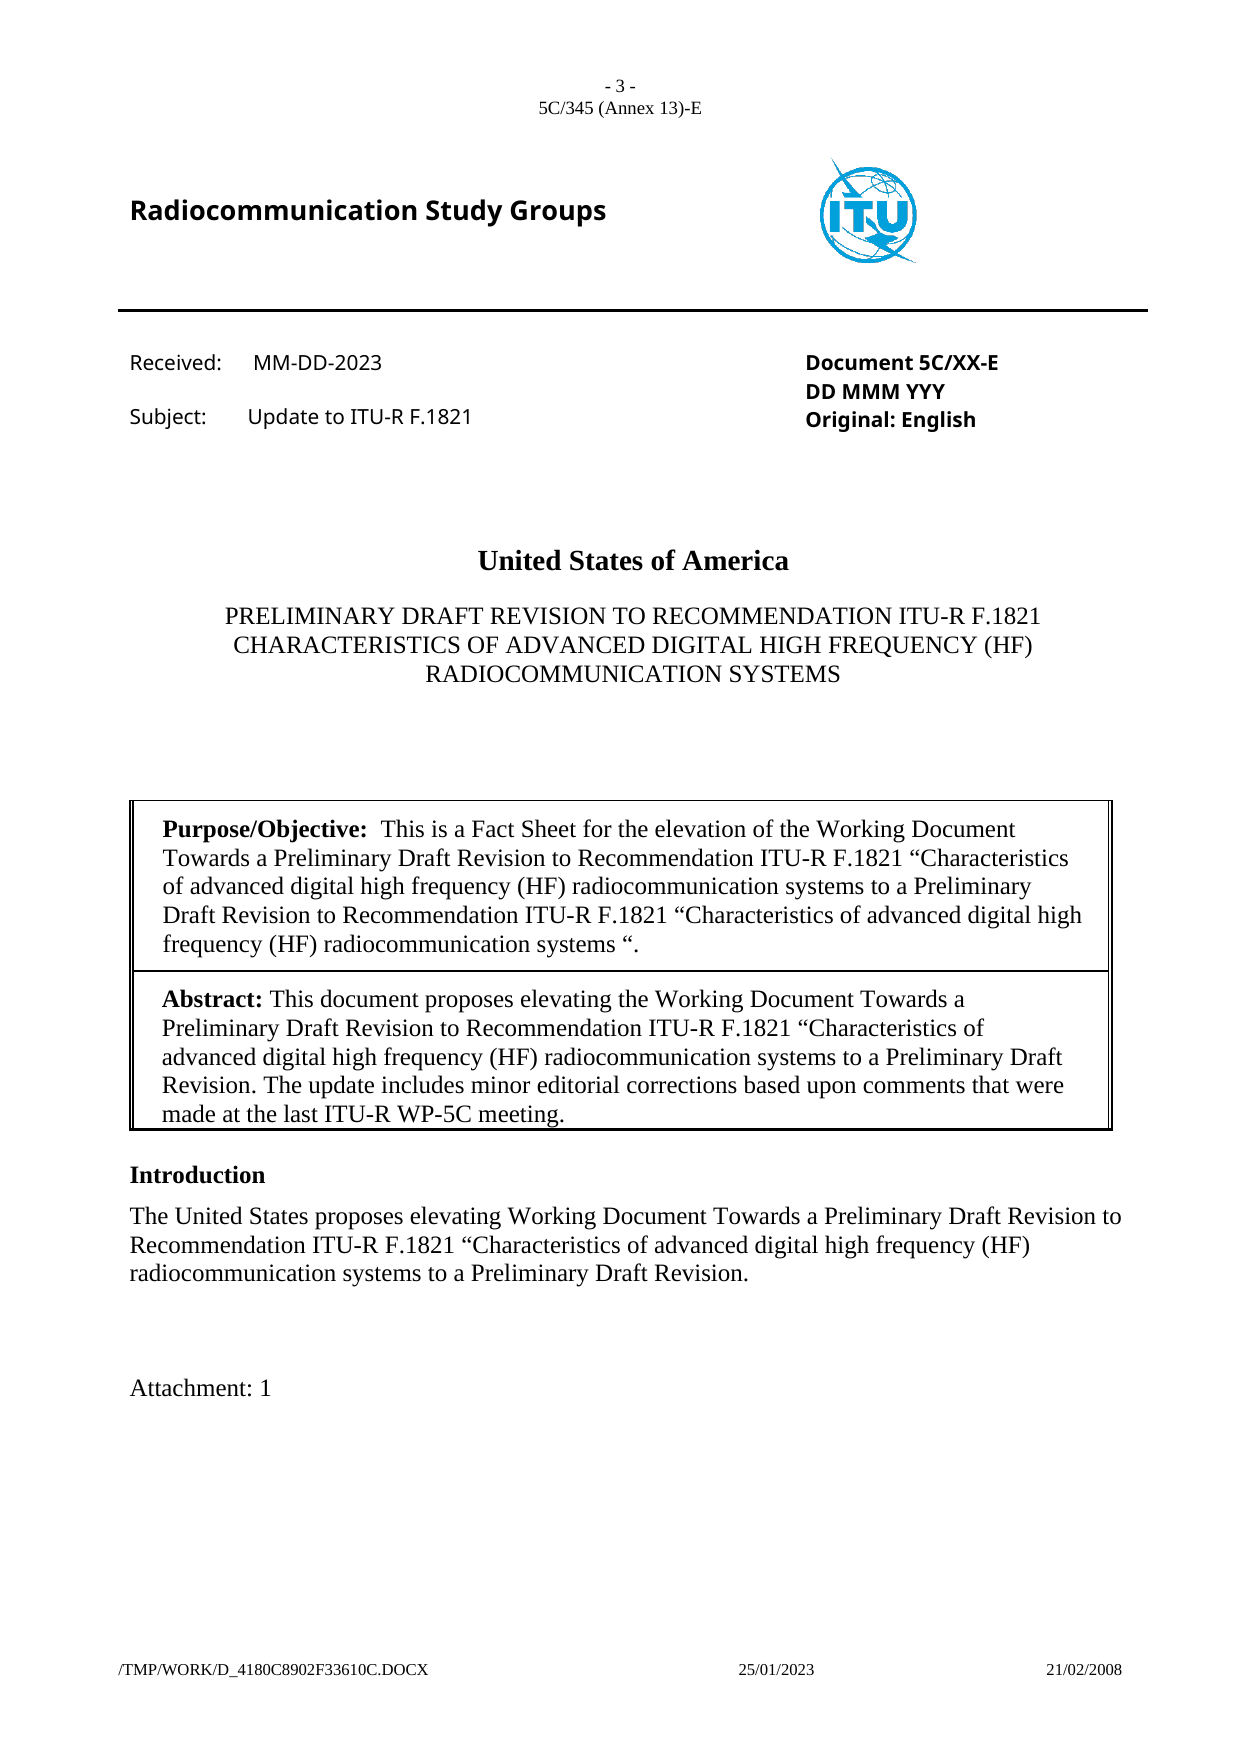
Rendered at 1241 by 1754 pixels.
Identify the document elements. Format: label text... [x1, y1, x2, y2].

picture [805, 147, 930, 273]
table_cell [118, 312, 1148, 1588]
